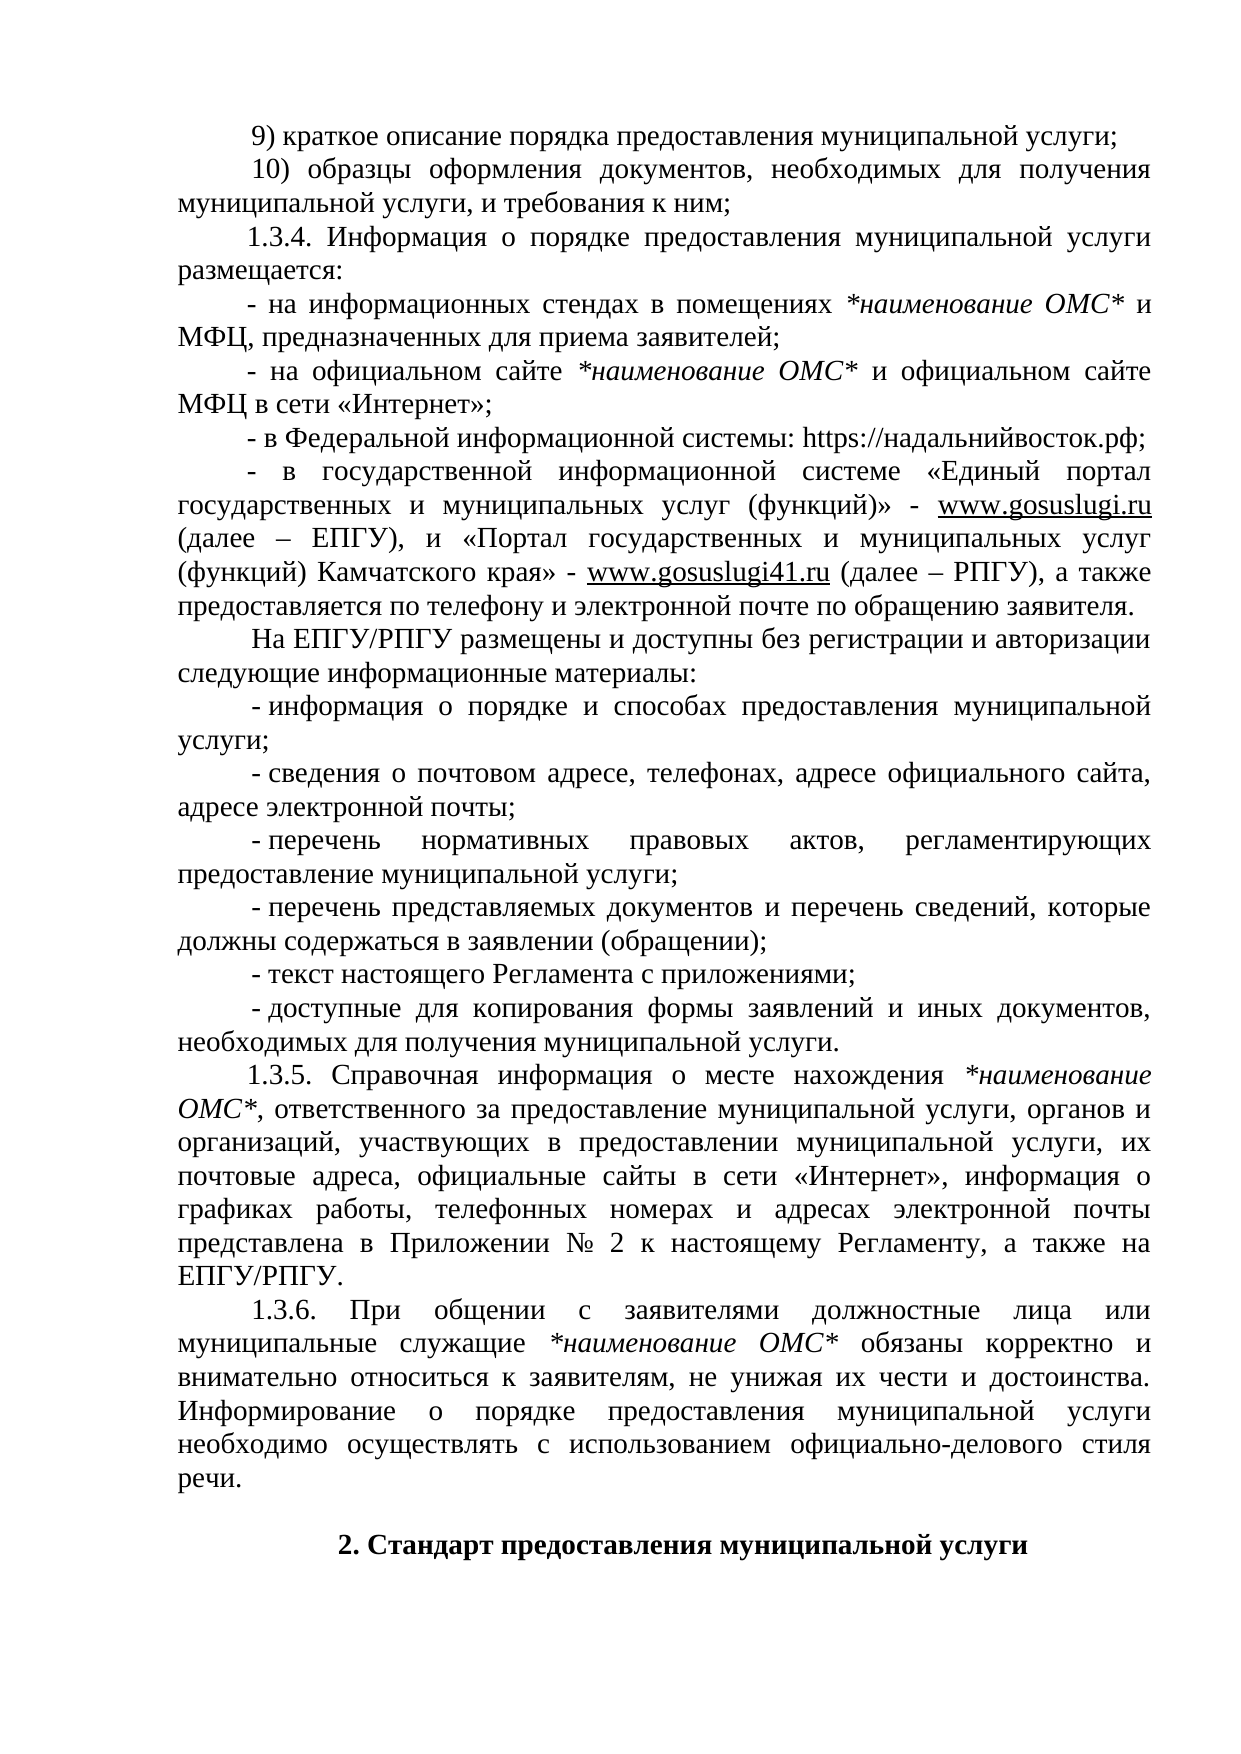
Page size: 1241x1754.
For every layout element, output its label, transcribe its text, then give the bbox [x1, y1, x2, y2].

text На ЕПГУ/РПГУ размещены и доступны без регистрации и авторизации следующие информационные материалы: [177, 621, 1152, 688]
text - текст настоящего Регламента с приложениями; [177, 957, 1152, 990]
text 1.3.6. При общении с заявителями должностные лица или муниципальные служащие *наименование ОМС* обязаны корректно и внимательно относиться к заявителям, не унижая их чести и достоинства. Информирование о порядке предоставления муниципальной услуги необходимо осуществлять с использованием официально-делового стиля речи. [177, 1292, 1152, 1493]
text - доступные для копирования формы заявлений и иных документов, необходимых для получения муниципальной услуги. [177, 990, 1152, 1057]
text 2. Стандарт предоставления муниципальной услуги [215, 1527, 1152, 1560]
text 10) образцы оформления документов, необходимых для получения муниципальной услуги, и требования к ним; [177, 152, 1152, 219]
text 1.3.5. Справочная информация о месте нахождения *наименование ОМС*, ответственного за предоставление муниципальной услуги, органов и организаций, участвующих в предоставлении муниципальной услуги, их почтовые адреса, официальные сайты в сети «Интернет», информация о графиках работы, телефонных номерах и адресах электронной почты представлена в Приложении № 2 к настоящему Регламенту, а также на ЕПГУ/РПГУ. [177, 1057, 1152, 1292]
text - перечень нормативных правовых актов, регламентирующих предоставление муниципальной услуги; [177, 822, 1152, 889]
text - информация о порядке и способах предоставления муниципальной услуги; [177, 688, 1152, 755]
text - в Федеральной информационной системы: https://надальнийвосток.рф; [177, 420, 1152, 453]
text 1.3.4. Информация о порядке предоставления муниципальной услуги размещается: [177, 219, 1152, 286]
text - на информационных стендах в помещениях *наименование ОМС* и МФЦ, предназначенных для приема заявителей; [177, 286, 1152, 353]
text - в государственной информационной системе «Единый портал государственных и муниципальных услуг (функций)» - www.gosuslugi.ru (далее – ЕПГУ), и «Портал государственных и муниципальных услуг (функций) Камчатского края» - www.gosuslugi41.ru (далее – РПГУ), а также предоставляется по телефону и электронной почте по обращению заявителя. [177, 453, 1152, 621]
text 9) краткое описание порядка предоставления муниципальной услуги; [177, 118, 1152, 152]
text - сведения о почтовом адресе, телефонах, адресе официального сайта, адресе электронной почты; [177, 755, 1152, 822]
text - перечень представляемых документов и перечень сведений, которые должны содержаться в заявлении (обращении); [177, 889, 1152, 957]
text - на официальном сайте *наименование ОМС* и официальном сайте МФЦ в сети «Интернет»; [177, 353, 1152, 420]
